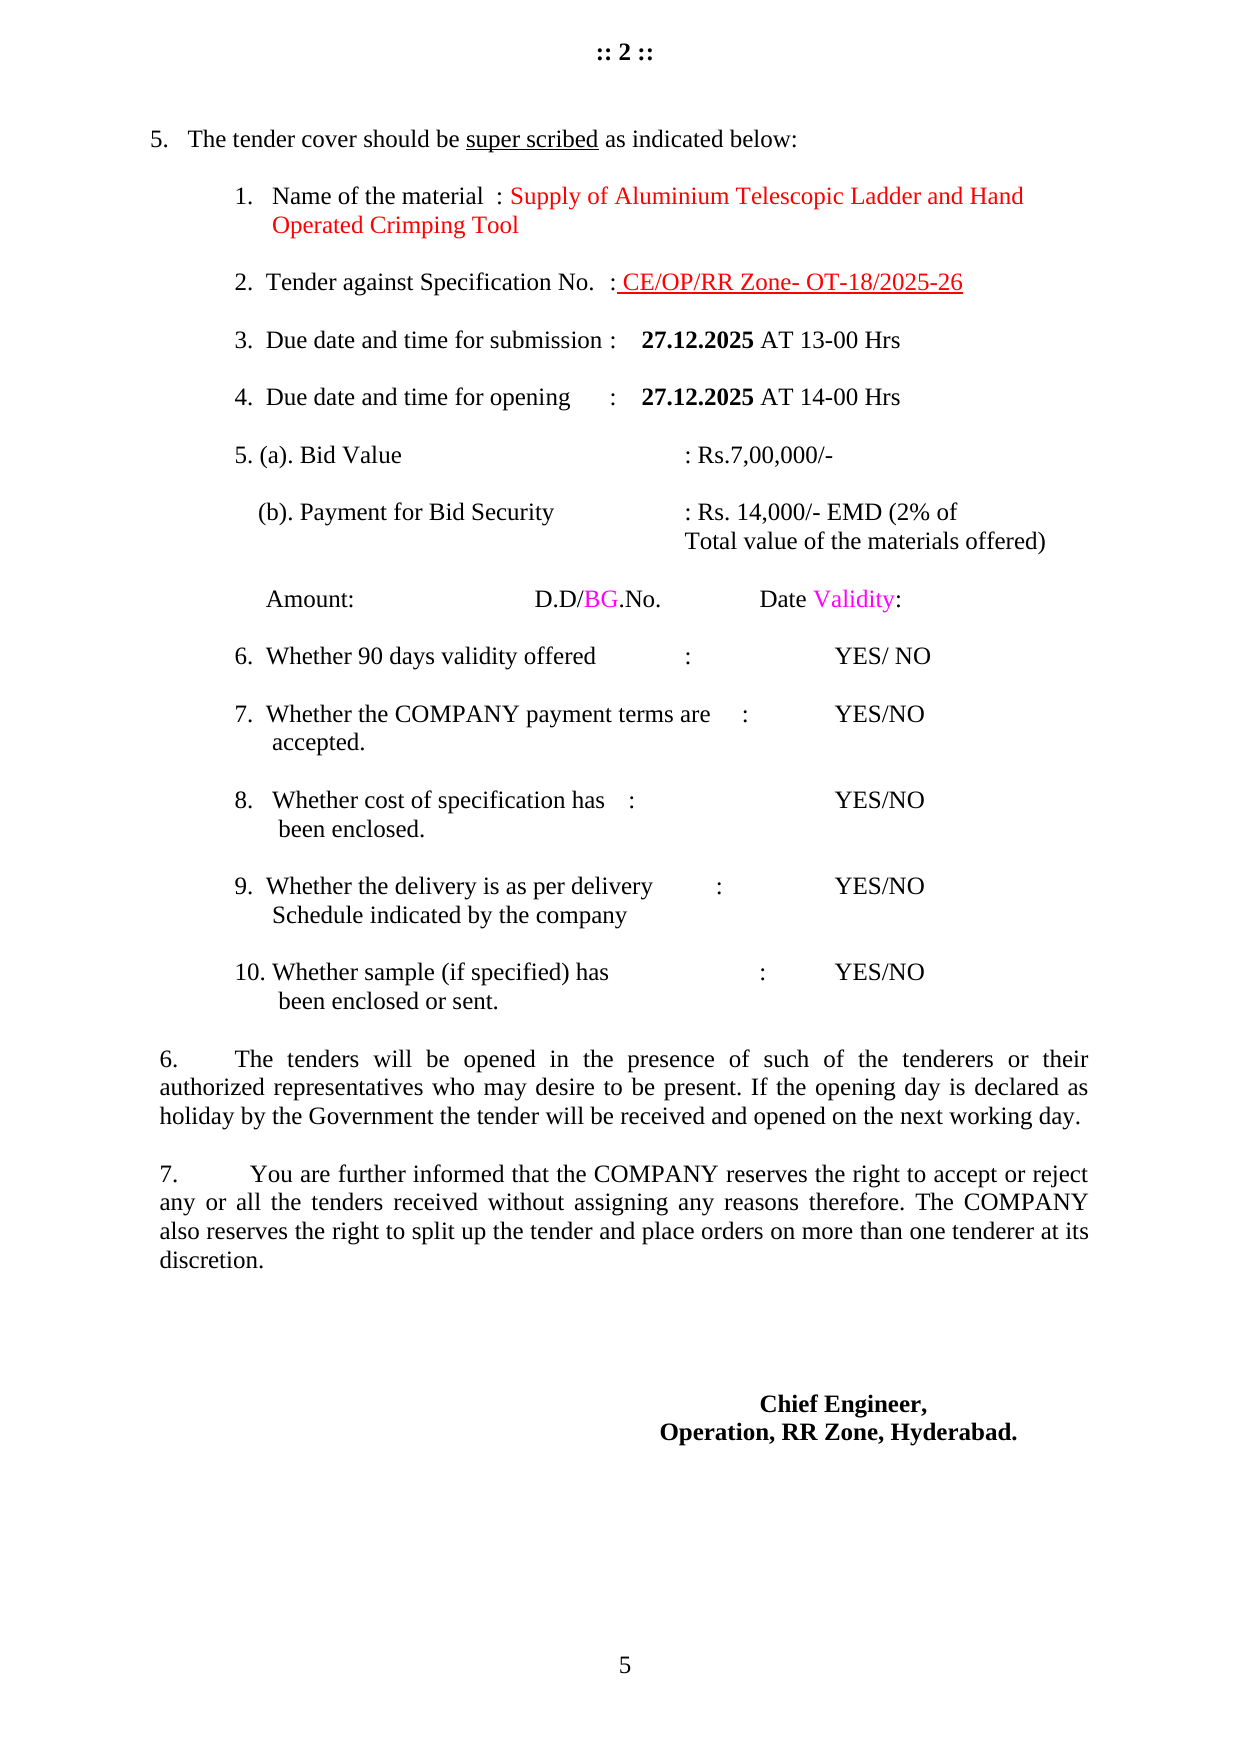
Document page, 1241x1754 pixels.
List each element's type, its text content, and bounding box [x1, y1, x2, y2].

text been enclosed or sent. [222, 986, 1090, 1015]
text 6. Whether 90 days validity offered : YES/ NO [159, 641, 1090, 670]
text 6. The tenders will be opened in the presence of such of the tenderers or their authorized representatives who may desire to be present. If the opening day is declared as holiday by the Government the tender will be received and opened on the next working day. [159, 1044, 1090, 1130]
subtitle 3. Due date and time for submission : 27.12.2025 AT 13-00 Hrs [159, 325, 1090, 354]
text 8. Whether cost of specification has : YES/NO [234, 785, 1090, 814]
text (b). Payment for Bid Security : Rs. 14,000/- EMD (2% of [258, 497, 1090, 526]
text 7. Whether the COMPANY payment terms are : YES/NO [222, 699, 1090, 727]
text been enclosed. [159, 814, 1090, 842]
text Chief Engineer, [222, 1389, 1090, 1417]
text 9. Whether the delivery is as per delivery : YES/NO [234, 871, 1090, 900]
text accepted. [159, 727, 1090, 756]
list Name of the material : Supply of Aluminium Telescopic Ladder and Hand Operated Crimping Tool [234, 181, 1090, 239]
list The tender cover should be super scribed as indicated below: [150, 124, 1090, 152]
text 5. (a). Bid Value : Rs.7,00,000/- [234, 440, 1090, 469]
text Amount: D.D/BG.No. Date Validity: [266, 584, 1090, 612]
text Operation, RR Zone, Hyderabad. [222, 1417, 1090, 1446]
text Schedule indicated by the company [222, 900, 1090, 929]
text 2. Tender against Specification No. : CE/OP/RR Zone- OT-18/2025-26 [234, 267, 1090, 296]
text :: 2 :: [159, 37, 1090, 66]
text 4. Due date and time for opening : 27.12.2025 AT 14-00 Hrs [234, 382, 1090, 411]
text Total value of the materials offered) [684, 526, 1090, 555]
text 10. Whether sample (if specified) has : YES/NO [234, 957, 1090, 986]
text 7. You are further informed that the COMPANY reserves the right to accept or reject any or all the tenders received without assigning any reasons therefore. The COMPANY also reserves the right to split up the tender and place orders on more than one tenderer at its discretion. [159, 1159, 1090, 1274]
